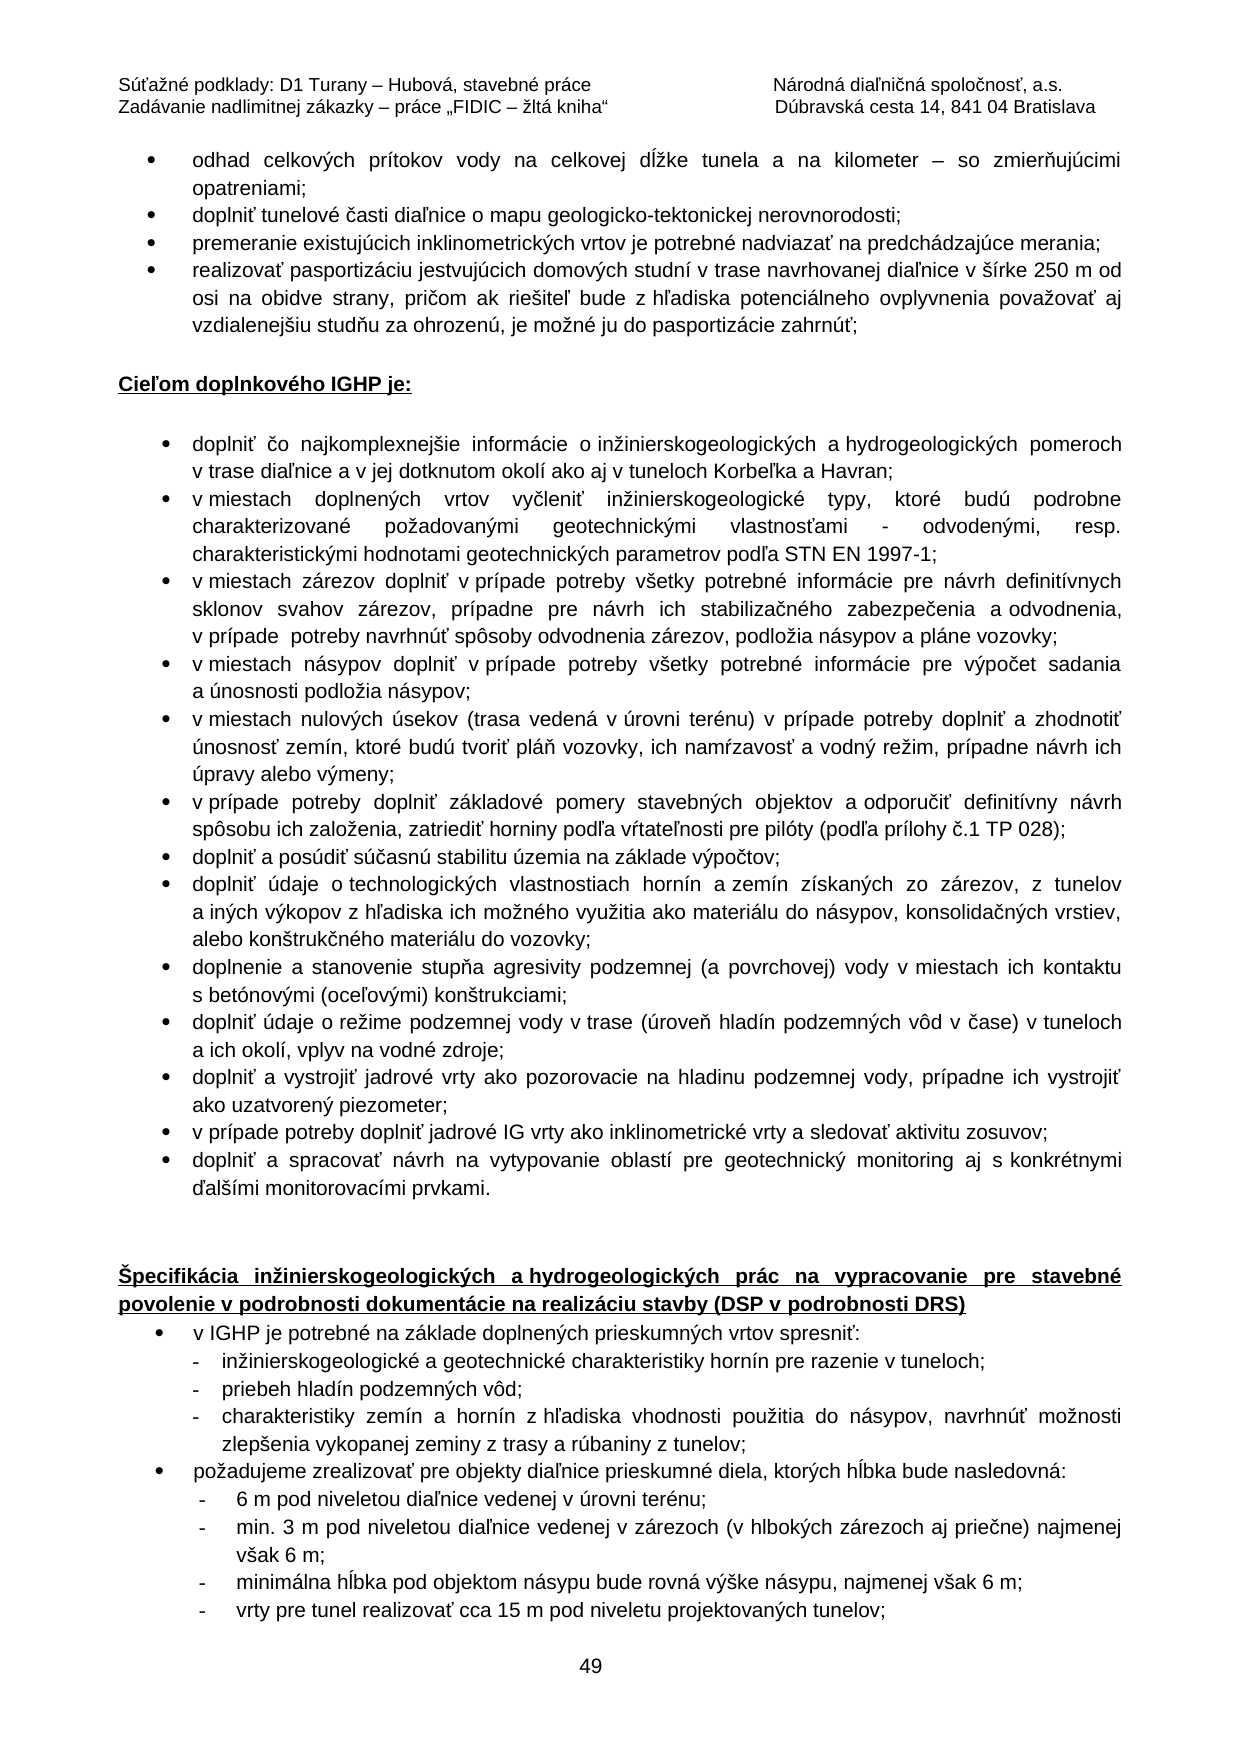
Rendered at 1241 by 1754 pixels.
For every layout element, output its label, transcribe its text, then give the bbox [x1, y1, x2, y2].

list doplniť tunelové časti diaľnice o mapu geologicko-tektonickej nerovnorodosti; [148, 203, 1122, 227]
list vrty pre tunel realizovať cca 15 m pod niveletu projektovaných tunelov; [199, 1598, 1122, 1622]
list v prípade potreby doplniť jadrové IG vrty ako inklinometrické vrty a sledovať aktivitu zosuvov; [162, 1120, 1122, 1144]
list minimálna hĺbka pod objektom násypu bude rovná výške násypu, najmenej však 6 m; [199, 1570, 1122, 1594]
list požadujeme zrealizovať pre objekty diaľnice prieskumné diela, ktorých hĺbka bude nasledovná: [156, 1459, 1122, 1483]
list doplniť čo najkomplexnejšie informácie o inžinierskogeologických a hydrogeologických pomeroch v trase diaľnice a v jej dotknutom okolí ako aj v tuneloch Korbeľka a Havran; [162, 431, 1122, 483]
list doplniť údaje o technologických vlastnostiach hornín a zemín získaných zo zárezov, z tunelov a iných výkopov z hľadiska ich možného využitia ako materiálu do násypov, konsolidačných vrstiev, alebo konštrukčného materiálu do vozovky; [162, 872, 1122, 951]
list doplniť a posúdiť súčasnú stabilitu územia na základe výpočtov; [162, 844, 1122, 869]
list premeranie existujúcich inklinometrických vrtov je potrebné nadviazať na predchádzajúce merania; [148, 230, 1122, 254]
text Cieľom doplnkového IGHP je: [118, 372, 1122, 396]
list doplniť a spracovať návrh na vytypovanie oblastí pre geotechnický monitoring aj s konkrétnymi ďalšími monitorovacími prvkami. [162, 1148, 1122, 1199]
list doplniť a vystrojiť jadrové vrty ako pozorovacie na hladinu podzemnej vody, prípadne ich vystrojiť ako uzatvorený piezometer; [162, 1065, 1122, 1117]
list v miestach násypov doplniť v prípade potreby všetky potrebné informácie pre výpočet sadania a únosnosti podložia násypov; [162, 652, 1122, 703]
list v IGHP je potrebné na základe doplnených prieskumných vrtov spresniť: [156, 1321, 1122, 1345]
list v prípade potreby doplniť základové pomery stavebných objektov a odporučiť definitívny návrh spôsobu ich založenia, zatriediť horniny podľa vŕtateľnosti pre pilóty (podľa prílohy č.1 TP 028); [162, 789, 1122, 841]
list min. pod niveletou diaľnice vedenej v zárezoch (v hlbokých zárezoch aj priečne) najmenej však 6 m; [199, 1515, 1122, 1566]
list inžinierskogeologické a geotechnické charakteristiky hornín pre razenie v tuneloch; [192, 1349, 1122, 1373]
list priebeh hladín podzemných vôd; [192, 1376, 1122, 1401]
text Špecifikácia inžinierskogeologických a hydrogeologických prác na vypracovanie pre stavebné povolenie v podrobnosti dokumentácie na realizáciu stavby (DSP v podrobnosti DRS) [118, 1264, 1122, 1285]
list charakteristiky zemín a hornín z hľadiska vhodnosti použitia do násypov, navrhnúť možnosti zlepšenia vykopanej zeminy z trasy a rúbaniny z tunelov; [192, 1404, 1122, 1456]
list realizovať pasportizáciu jestvujúcich domových studní v trase navrhovanej diaľnice v šírke 250 m od osi na obidve strany, pričom ak riešiteľ bude z hľadiska potenciálneho ovplyvnenia považovať aj vzdialenejšiu studňu za ohrozenú, je možné ju do pasportizácie zahrnúť; [148, 258, 1122, 337]
list v miestach nulových úsekov (trasa vedená v úrovni terénu) v prípade potreby doplniť a zhodnotiť únosnosť zemín, ktoré budú tvoriť pláň vozovky, ich namŕzavosť a vodný režim, prípadne návrh ich úpravy alebo výmeny; [162, 707, 1122, 786]
text Špecifikácia inžinierskogeologických a hydrogeologických prác na vypracovanie pre stavebné povolenie v podrobnosti dokumentácie na realizáciu stavby (DSP v podrobnosti DRS) [118, 1286, 1122, 1316]
list doplnenie a stanovenie stupňa agresivity podzemnej (a povrchovej) vody v miestach ich kontaktu s betónovými (oceľovými) konštrukciami; [162, 955, 1122, 1006]
list doplniť údaje o režime podzemnej vody v trase (úroveň hladín podzemných vôd v čase) v tuneloch a ich okolí, vplyv na vodné zdroje; [162, 1010, 1122, 1061]
list pod niveletou diaľnice vedenej v úrovni terénu; [199, 1487, 1122, 1511]
list v miestach zárezov doplniť v prípade potreby všetky potrebné informácie pre návrh definitívnych sklonov svahov zárezov, prípadne pre návrh ich stabilizačného zabezpečenia a odvodnenia, v prípade potreby navrhnúť spôsoby odvodnenia zárezov, podložia násypov a pláne vozovky; [162, 569, 1122, 648]
list odhad celkových prítokov vody na celkovej dĺžke tunela a na kilometer – so zmierňujúcimi opatreniami; [148, 148, 1122, 199]
list v miestach doplnených vrtov vyčleniť inžinierskogeologické typy, ktoré budú podrobne charakterizované požadovanými geotechnickými vlastnosťami - odvodenými, resp. charakteristickými hodnotami geotechnických parametrov podľa STN EN 1997-1; [162, 487, 1122, 566]
